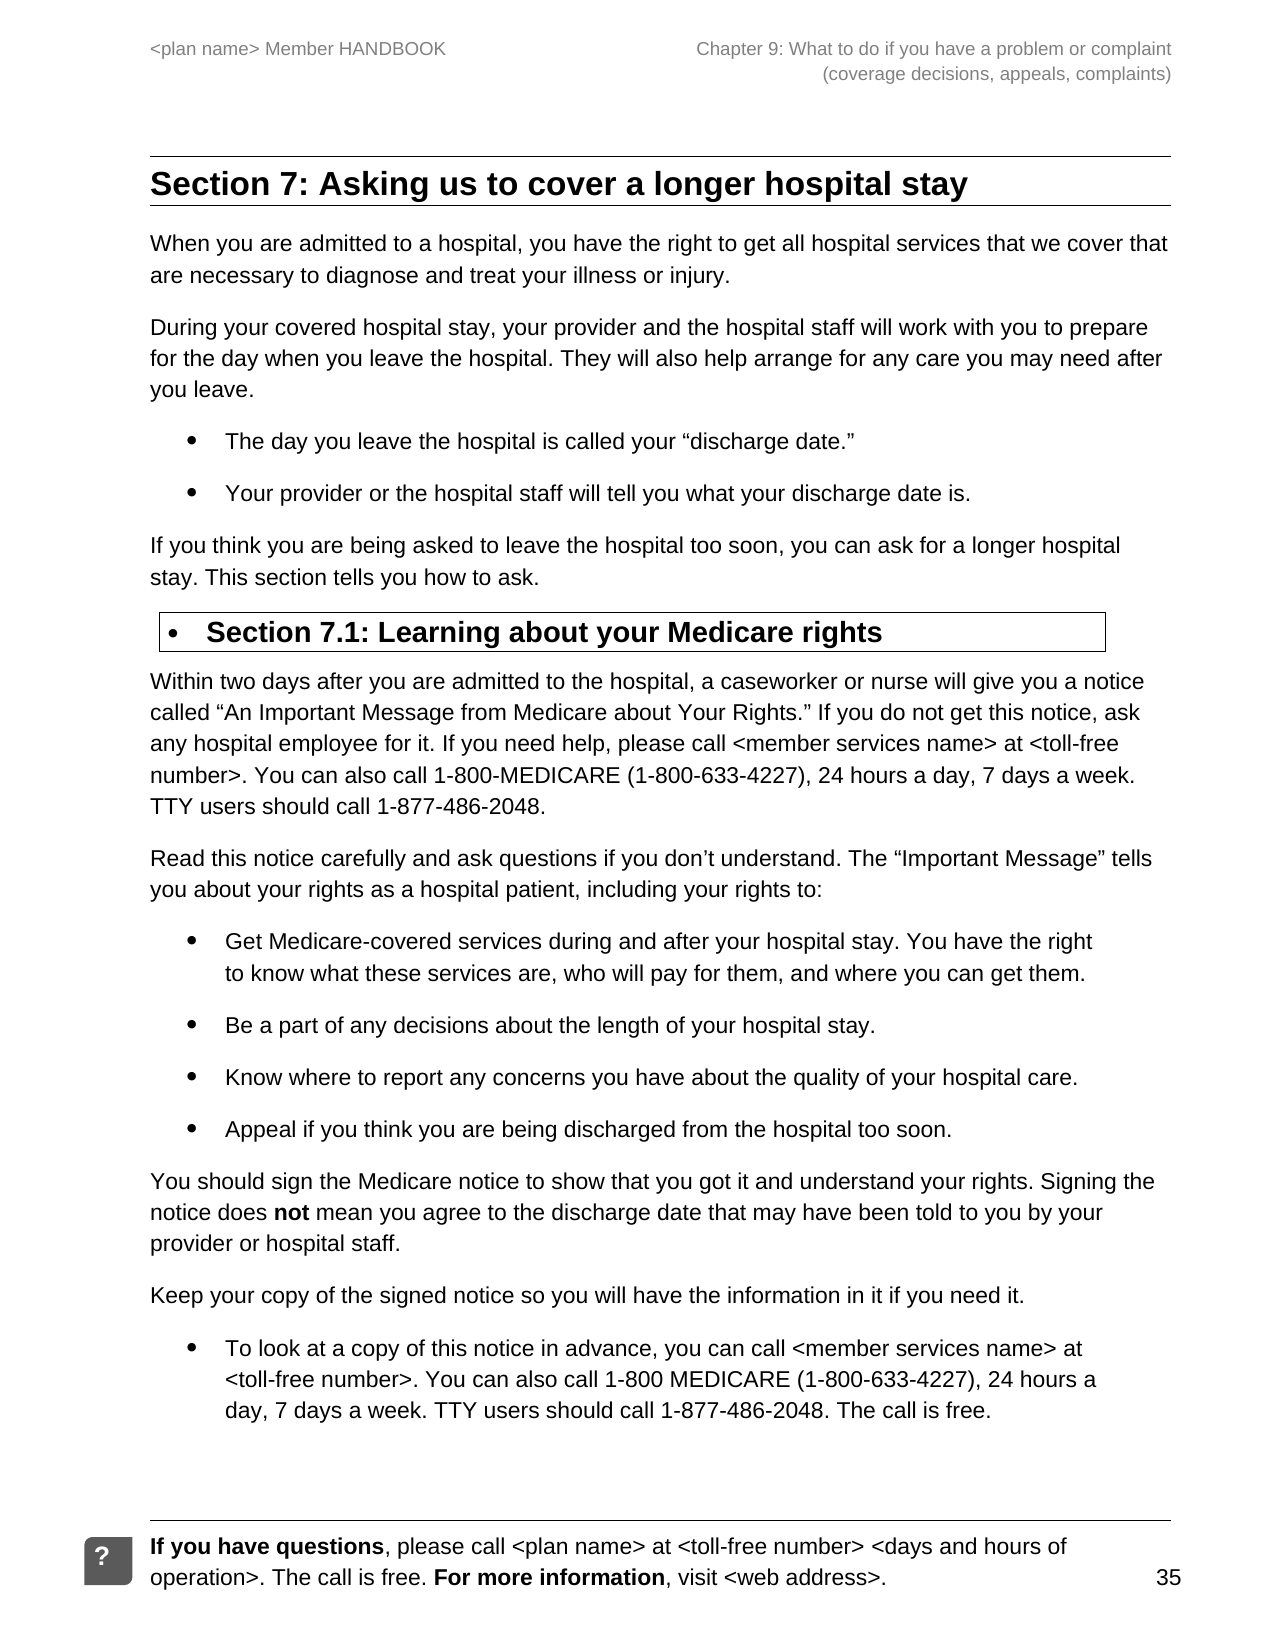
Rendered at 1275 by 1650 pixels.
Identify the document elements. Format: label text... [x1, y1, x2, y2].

list The day you leave the hospital is called your “discharge date.” [187, 425, 1096, 456]
list To look at a copy of this notice in advance, you can call <member services name> at <toll-free number>. You can also call 1-800 MEDICARE (1-800-633-4227), 24 hours a day, 7 days a week. TTY users should call 1-877-486-2048. The call is free. [187, 1331, 1096, 1425]
list Keep your copy of the signed notice so you will have the information in it if you need it. [150, 1279, 1171, 1310]
text If you think you are being asked to leave the hospital too soon, you can ask for a longer hospital stay. This section tells you how to ask. [150, 529, 1171, 591]
list You should sign the Medicare notice to show that you got it and understand your rights. Signing the notice does not mean you agree to the discharge date that may have been told to you by your provider or hospital staff. [150, 1164, 1171, 1258]
text Read this notice carefully and ask questions if you don’t understand. The “Important Message” tells you about your rights as a hospital patient, including your rights to: [150, 841, 1171, 904]
list Your provider or the hospital staff will tell you what your discharge date is. [187, 477, 1096, 508]
text Within two days after you are admitted to the hospital, a caseworker or nurse will give you a notice called “An Important Message from Medicare about Your Rights.” If you do not get this notice, ask any hospital employee for it. If you need help, please call <member services name> at <toll-free number>. You can also call 1-800-MEDICARE (1-800-633-4227), 24 hours a day, 7 days a week. TTY users should call 1-877-486-2048. [150, 664, 1171, 821]
subtitle Section 7: Asking us to cover a longer hospital stay [150, 157, 1171, 205]
list Be a part of any decisions about the length of your hospital stay. [187, 1008, 1096, 1039]
text During your covered hospital stay, your provider and the hospital staff will work with you to prepare for the day when you leave the hospital. They will also help arrange for any care you may need after you leave. [150, 310, 1171, 404]
list Appeal if you think you are being discharged from the hospital too soon. [187, 1112, 1096, 1143]
text When you are admitted to a hospital, you have the right to get all hospital services that we cover that are necessary to diagnose and treat your illness or injury. [150, 227, 1171, 289]
subtitle Section 7.1: Learning about your Medicare rights [160, 613, 1105, 651]
list Know where to report any concerns you have about the quality of your hospital care. [187, 1060, 1096, 1091]
list Get Medicare-covered services during and after your hospital stay. You have the right to know what these services are, who will pay for them, and where you can get them. [187, 925, 1096, 987]
